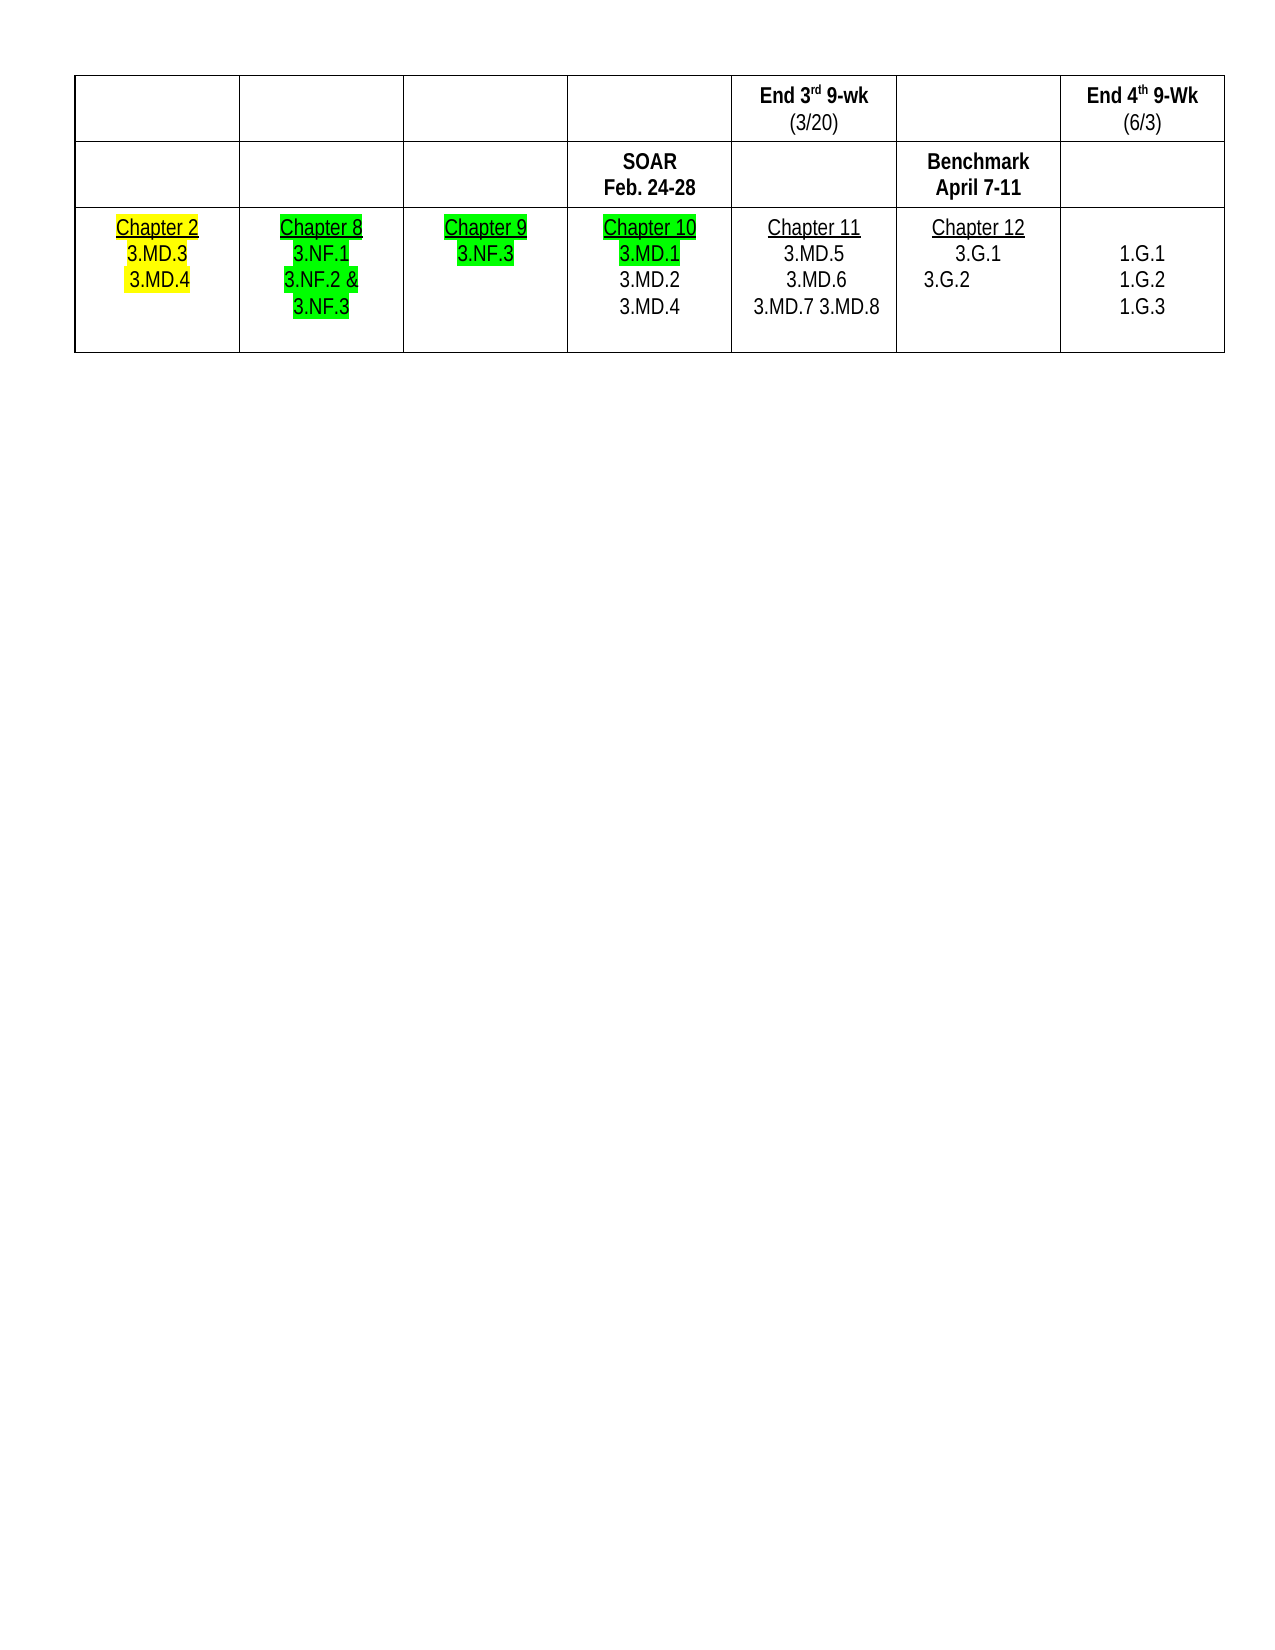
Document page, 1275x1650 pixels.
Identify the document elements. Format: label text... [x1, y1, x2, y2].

table_cell [240, 142, 403, 207]
table_cell [76, 142, 239, 207]
table_cell Chapter 11 3.MD.5 3.MD.6 3.MD.7 3.MD.8 [732, 208, 896, 352]
table_cell [897, 76, 1060, 141]
table_cell Chapter 2 3.MD.3 3.MD.4 [76, 208, 239, 352]
table_cell Chapter 10 3.MD.1 3.MD.2 3.MD.4 [568, 208, 731, 352]
table_cell Chapter 12 3.G.1 3.G.2 [897, 208, 1060, 352]
table_cell End 3rd 9-wk (3/20) [732, 76, 896, 141]
table_cell Chapter 9 3.NF.3 [404, 208, 567, 352]
table_cell [404, 142, 567, 207]
table_cell Benchmark April 7-11 [897, 142, 1060, 207]
table_cell SOAR Feb. 24-28 [568, 142, 731, 207]
table_cell [1061, 142, 1224, 207]
table_cell [404, 76, 567, 141]
table_cell End 4th 9-Wk (6/3) [1061, 76, 1224, 141]
table_cell [568, 76, 731, 141]
table_cell 1.G.1 1.G.2 1.G.3 [1061, 208, 1224, 352]
table_cell Chapter 8 3.NF.1 3.NF.2 & 3.NF.3 [240, 208, 403, 352]
table_cell [76, 76, 239, 141]
table_cell [240, 76, 403, 141]
table_cell [732, 142, 896, 207]
